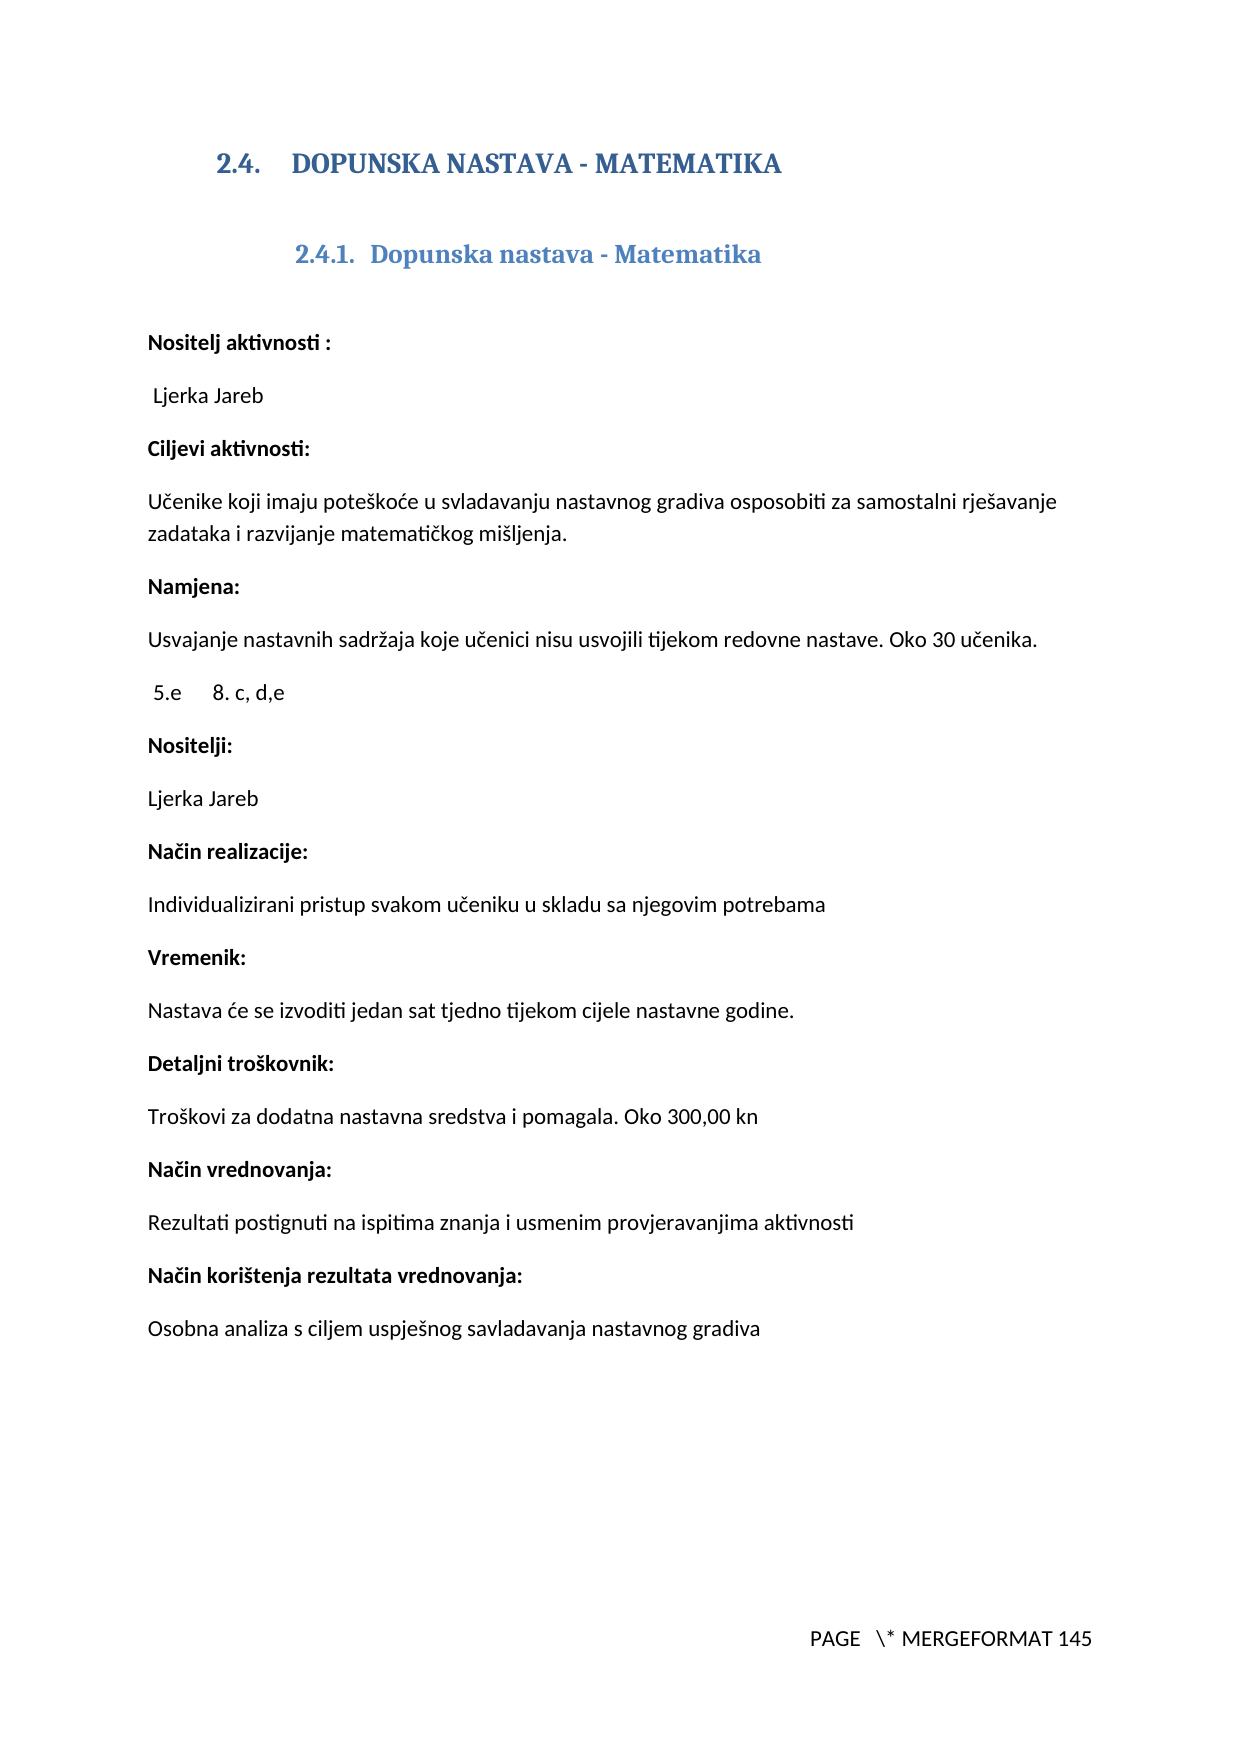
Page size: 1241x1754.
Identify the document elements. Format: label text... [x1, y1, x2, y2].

text Učenike koji imaju poteškoće u svladavanju nastavnog gradiva osposobiti za samostalni rješavanje zadataka i razvijanje matematičkog mišljenja. [148, 487, 1093, 547]
subtitle Dopunska nastava - Matematika [295, 239, 1093, 270]
text Rezultati postignuti na ispitima znanja i usmenim provjeravanjima aktivnosti [148, 1208, 1093, 1236]
text Ljerka Jareb [148, 784, 1093, 812]
text Osobna analiza s ciljem uspješnog savladavanja nastavnog gradiva [148, 1314, 1093, 1342]
text Nastava će se izvoditi jedan sat tjedno tijekom cijele nastavne godine. [148, 996, 1093, 1024]
text Detaljni troškovnik: [148, 1049, 1093, 1077]
text Ljerka Jareb [148, 381, 1093, 409]
text Način realizacije: [148, 837, 1093, 865]
text Način korištenja rezultata vrednovanja: [148, 1261, 1093, 1289]
text Ciljevi aktivnosti: [148, 434, 1093, 462]
text Namjena: [148, 572, 1093, 600]
text Vremenik: [148, 943, 1093, 971]
text Nositelj aktivnosti : [148, 328, 1093, 356]
text Troškovi za dodatna nastavna sredstva i pomagala. Oko 300,00 kn [148, 1102, 1093, 1130]
subtitle DOPUNSKA NASTAVA - MATEMATIKA [216, 148, 1093, 181]
text Nositelji: [148, 731, 1093, 759]
text Usvajanje nastavnih sadržaja koje učenici nisu usvojili tijekom redovne nastave. Oko 30 učenika. [148, 625, 1093, 653]
text Način vrednovanja: [148, 1155, 1093, 1183]
text Individualizirani pristup svakom učeniku u skladu sa njegovim potrebama [148, 890, 1093, 918]
text 5.e 8. c, d,e [148, 678, 1093, 706]
